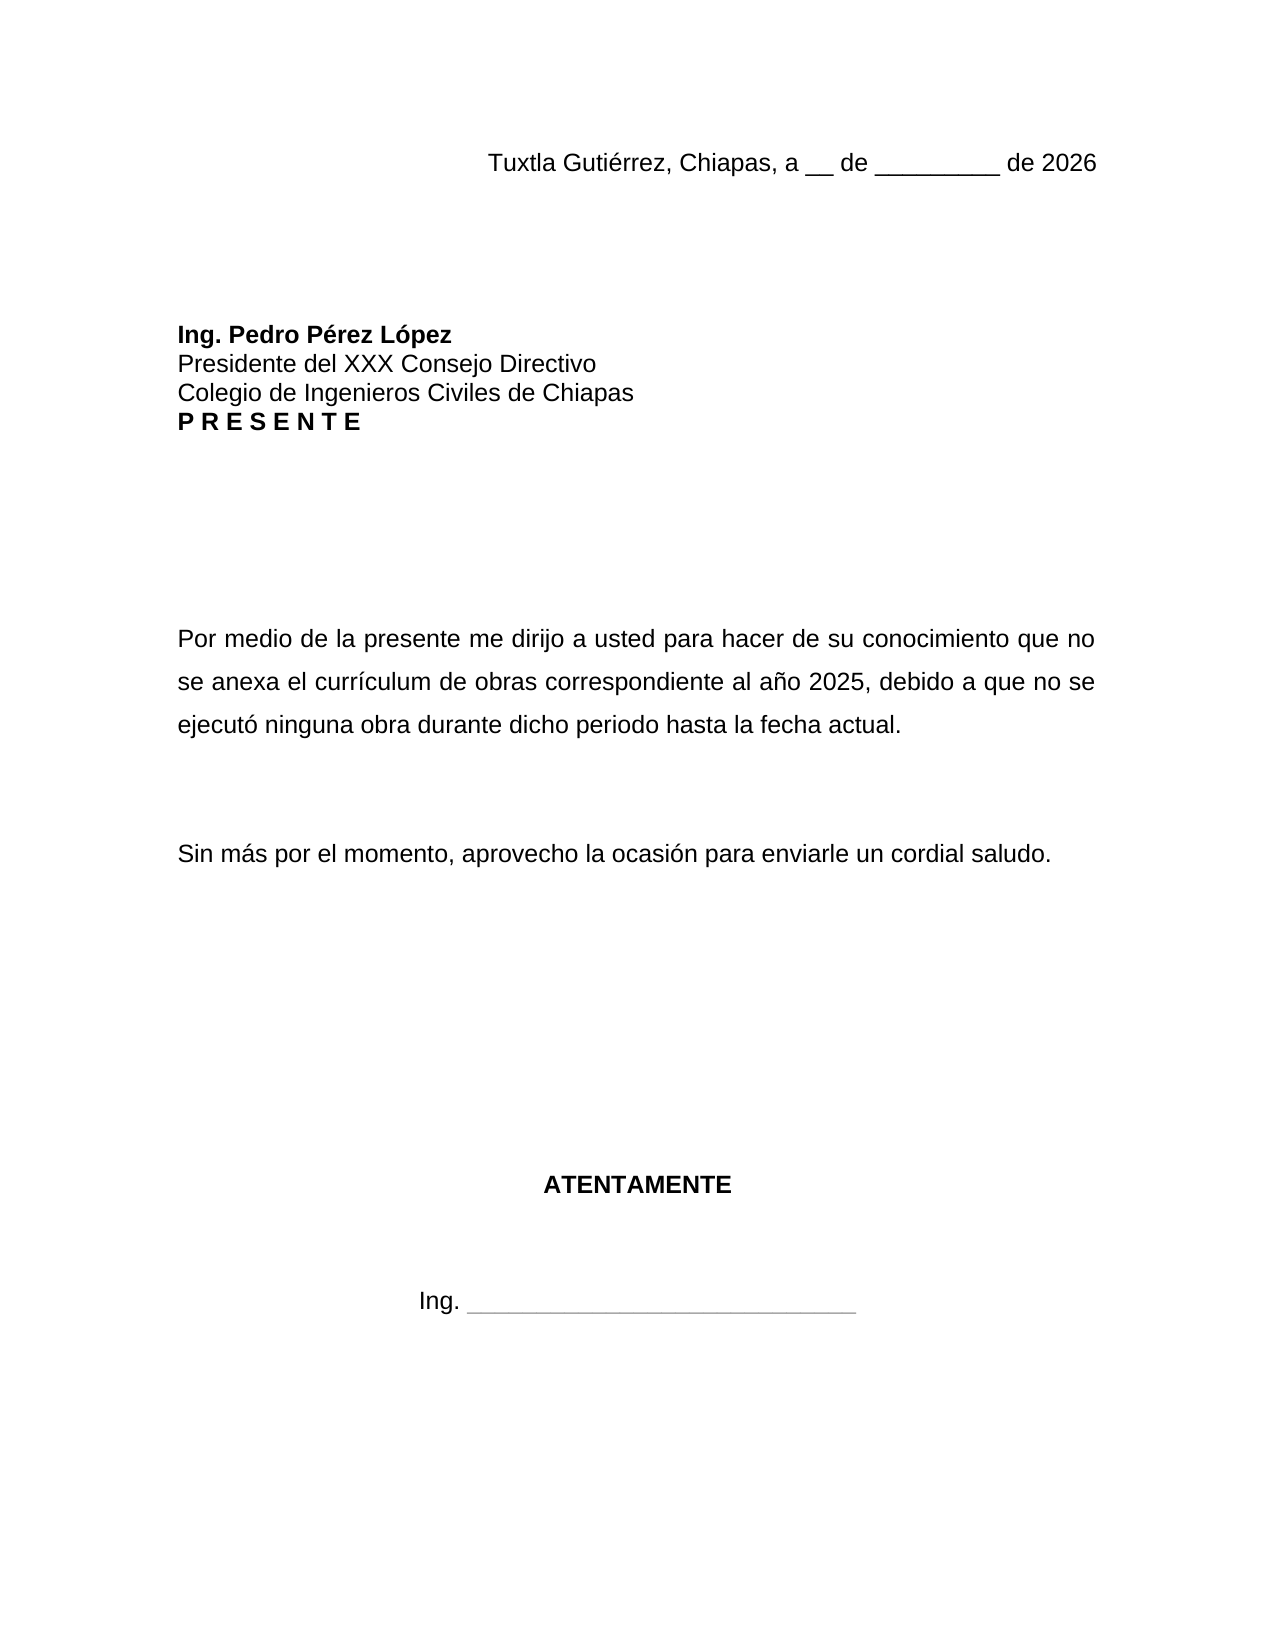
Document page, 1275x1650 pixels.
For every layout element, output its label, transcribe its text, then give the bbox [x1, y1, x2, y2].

text Tuxtla Gutiérrez, Chiapas, a __ de _________ de 2026 [177, 148, 1098, 176]
text Ing. Pedro Pérez López Presidente del XXX Consejo Directivo Colegio de Ingenieros Civiles de Chiapas P R E S E N T E [177, 321, 1098, 436]
text ATENTAMENTE [177, 1170, 1098, 1199]
text Ing. ____________________________ [177, 1286, 1098, 1315]
text Por medio de la presente me dirijo a usted para hacer de su conocimiento que no se anexa el currículum de obras correspondiente al año 2025, debido a que no se ejecutó ninguna obra durante dicho periodo hasta la fecha actual. [177, 624, 1098, 739]
text Sin más por el momento, aprovecho la ocasión para enviarle un cordial saludo. [177, 839, 1098, 868]
